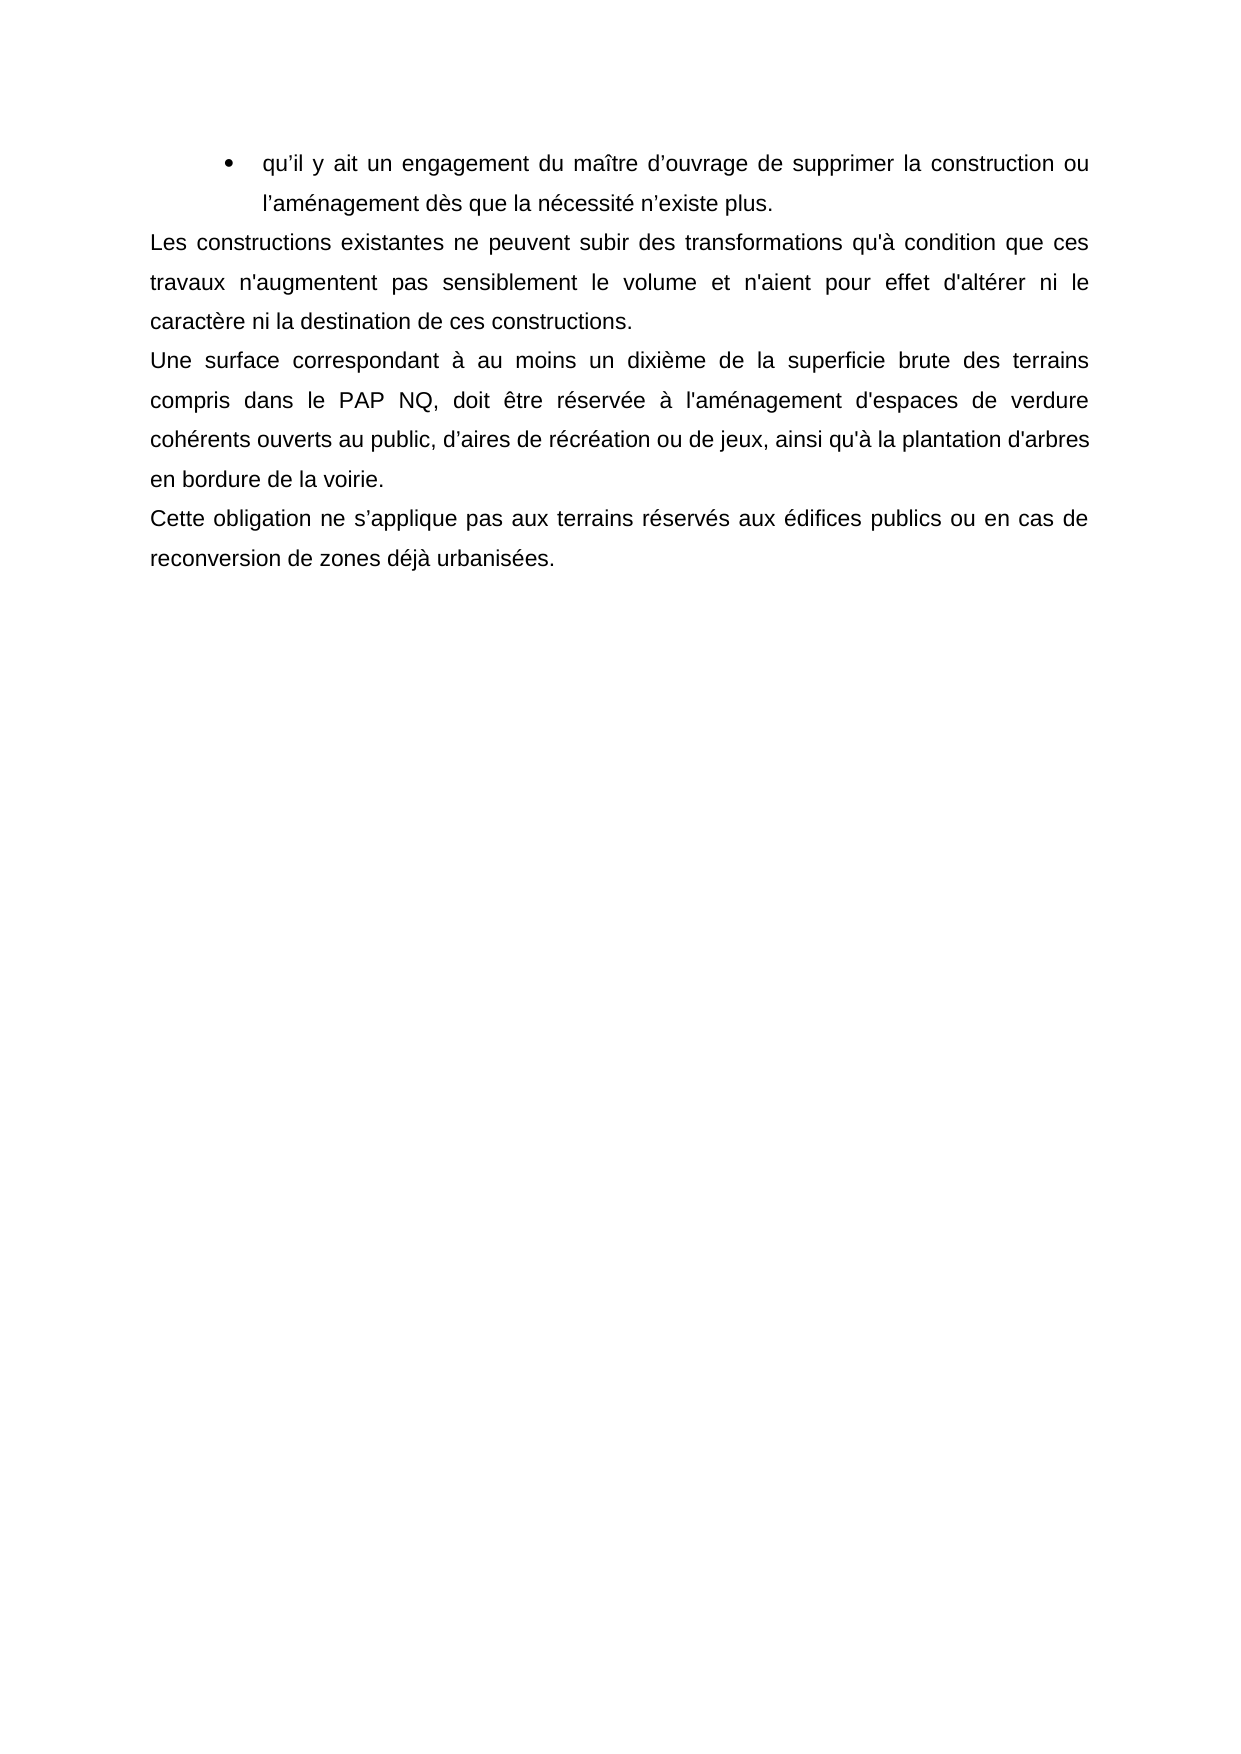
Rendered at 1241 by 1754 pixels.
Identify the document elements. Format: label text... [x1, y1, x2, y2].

text Cette obligation ne s’applique pas aux terrains réservés aux édifices publics ou en cas de reconversion de zones déjà urbanisées. [150, 505, 1090, 571]
text Les constructions existantes ne peuvent subir des transformations qu'à condition que ces travaux n'augmentent pas sensiblement le volume et n'aient pour effet d'altérer ni le caractère ni la destination de ces constructions. [150, 229, 1090, 334]
text Une surface correspondant à au moins un dixième de la superficie brute des terrains compris dans le PAP NQ, doit être réservée à l'aménagement d'espaces de verdure cohérents ouverts au public, d’aires de récréation ou de jeux, ainsi qu'à la plantation d'arbres en bordure de la voirie. [150, 347, 1090, 492]
list qu’il y ait un engagement du maître d’ouvrage de supprimer la construction ou l’aménagement dès que la nécessité n’existe plus. [225, 150, 1090, 216]
